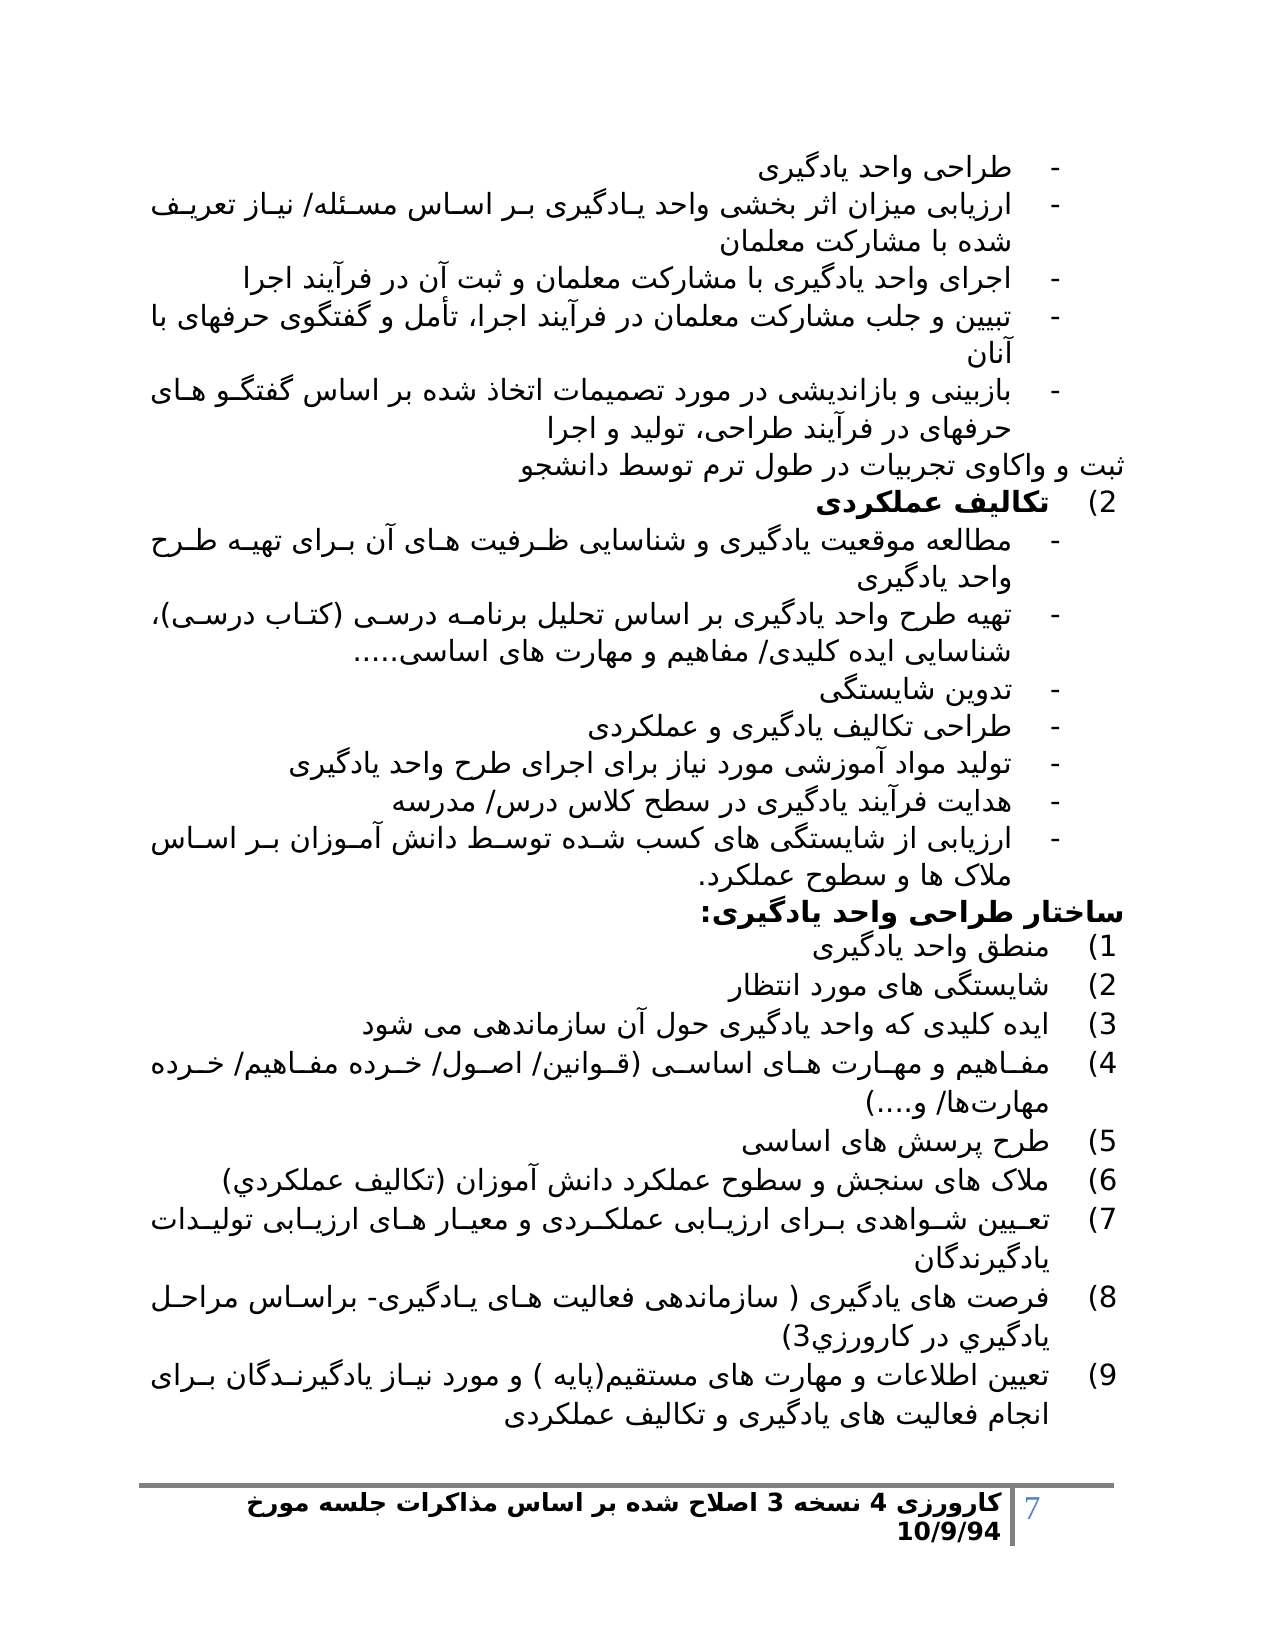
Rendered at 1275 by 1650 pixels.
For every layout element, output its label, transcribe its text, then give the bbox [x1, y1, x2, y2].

list شایستگی های مورد انتظار [150, 969, 1087, 1003]
list ایده کلیدی که واحد یادگیری حول آن سازماندهی می شود [150, 1008, 1087, 1042]
list مفاهیم و مهارت های اساسی (قوانين/ اصول/ خرده مفاهيم/ خرده مهارت‌ها/ و....) [150, 1047, 1087, 1119]
list طرح پرسش های اساسی [150, 1124, 1087, 1158]
list تبیین و جلب مشارکت معلمان در فرآیند اجرا، تأمل و گفتگوی حرفه‏ای با آنان [150, 299, 1050, 370]
list تکالیف عملکردی [150, 486, 1087, 519]
list ملاک های سنجش و سطوح عملکرد دانش آموزان (تكاليف عملكردي) [150, 1163, 1087, 1197]
list هدایت فرآیند یادگیری در سطح کلاس درس/ مدرسه [150, 784, 1050, 818]
list منطق واحد یادگیری [150, 930, 1087, 964]
list ارزیابی میزان اثر بخشی واحد یادگیری بر اساس مسئله/ نیاز تعریف شده با مشارکت معلمان [150, 187, 1050, 258]
list تولید مواد آموزشی مورد نیاز برای اجرای طرح واحد یادگیری [150, 747, 1050, 781]
list فرصت های یادگیری ( سازماندهی فعالیت های یادگیری- براساس مراحل يادگيري در كارورزي3) [150, 1280, 1087, 1353]
list تعیین اطلاعات و مهارت های مستقیم(پایه ) و مورد نیاز یادگیرندگان برای انجام فعالیت های یادگیری و تکالیف عملکردی [150, 1358, 1087, 1431]
list اجرای واحد یادگیری با مشارکت معلمان و ثبت آن در فرآیند اجرا [150, 262, 1050, 296]
list طراحی تکالیف یادگیری و عملکردی [150, 709, 1050, 743]
list تدوین شایستگی [150, 672, 1050, 706]
list تعیین شواهدی برای ارزیابی عملکردی و معیار های ارزیابی تولیدات یادگیرندگان [150, 1202, 1087, 1275]
text ثبت و واکاوی تجربیات در طول ترم توسط دانشجو [150, 448, 1125, 482]
list تهیه طرح واحد یادگیری بر اساس تحلیل برنامه درسی (کتاب درسی)، شناسایی ایده کلیدی/ مفاهیم و مهارت های اساسی..... [150, 597, 1050, 669]
text ساختار طراحی واحد یادگیری: [150, 896, 1125, 930]
list طراحی واحد یادگیری [150, 150, 1050, 184]
list ارزیابی از شایستگی های کسب شده توسط دانش آموزان بر اساس ملاک ها و سطوح عملکرد. [150, 821, 1050, 892]
list مطالعه موقعیت یادگیری و شناسایی ظرفیت های آن برای تهیه طرح واحد یادگیری [150, 523, 1050, 594]
list بازبینی و بازاندیشی در مورد تصمیمات اتخاذ شده بر اساس گفتگو های حرفه‏ای در فرآیند طراحی، تولید و اجرا [150, 374, 1050, 445]
